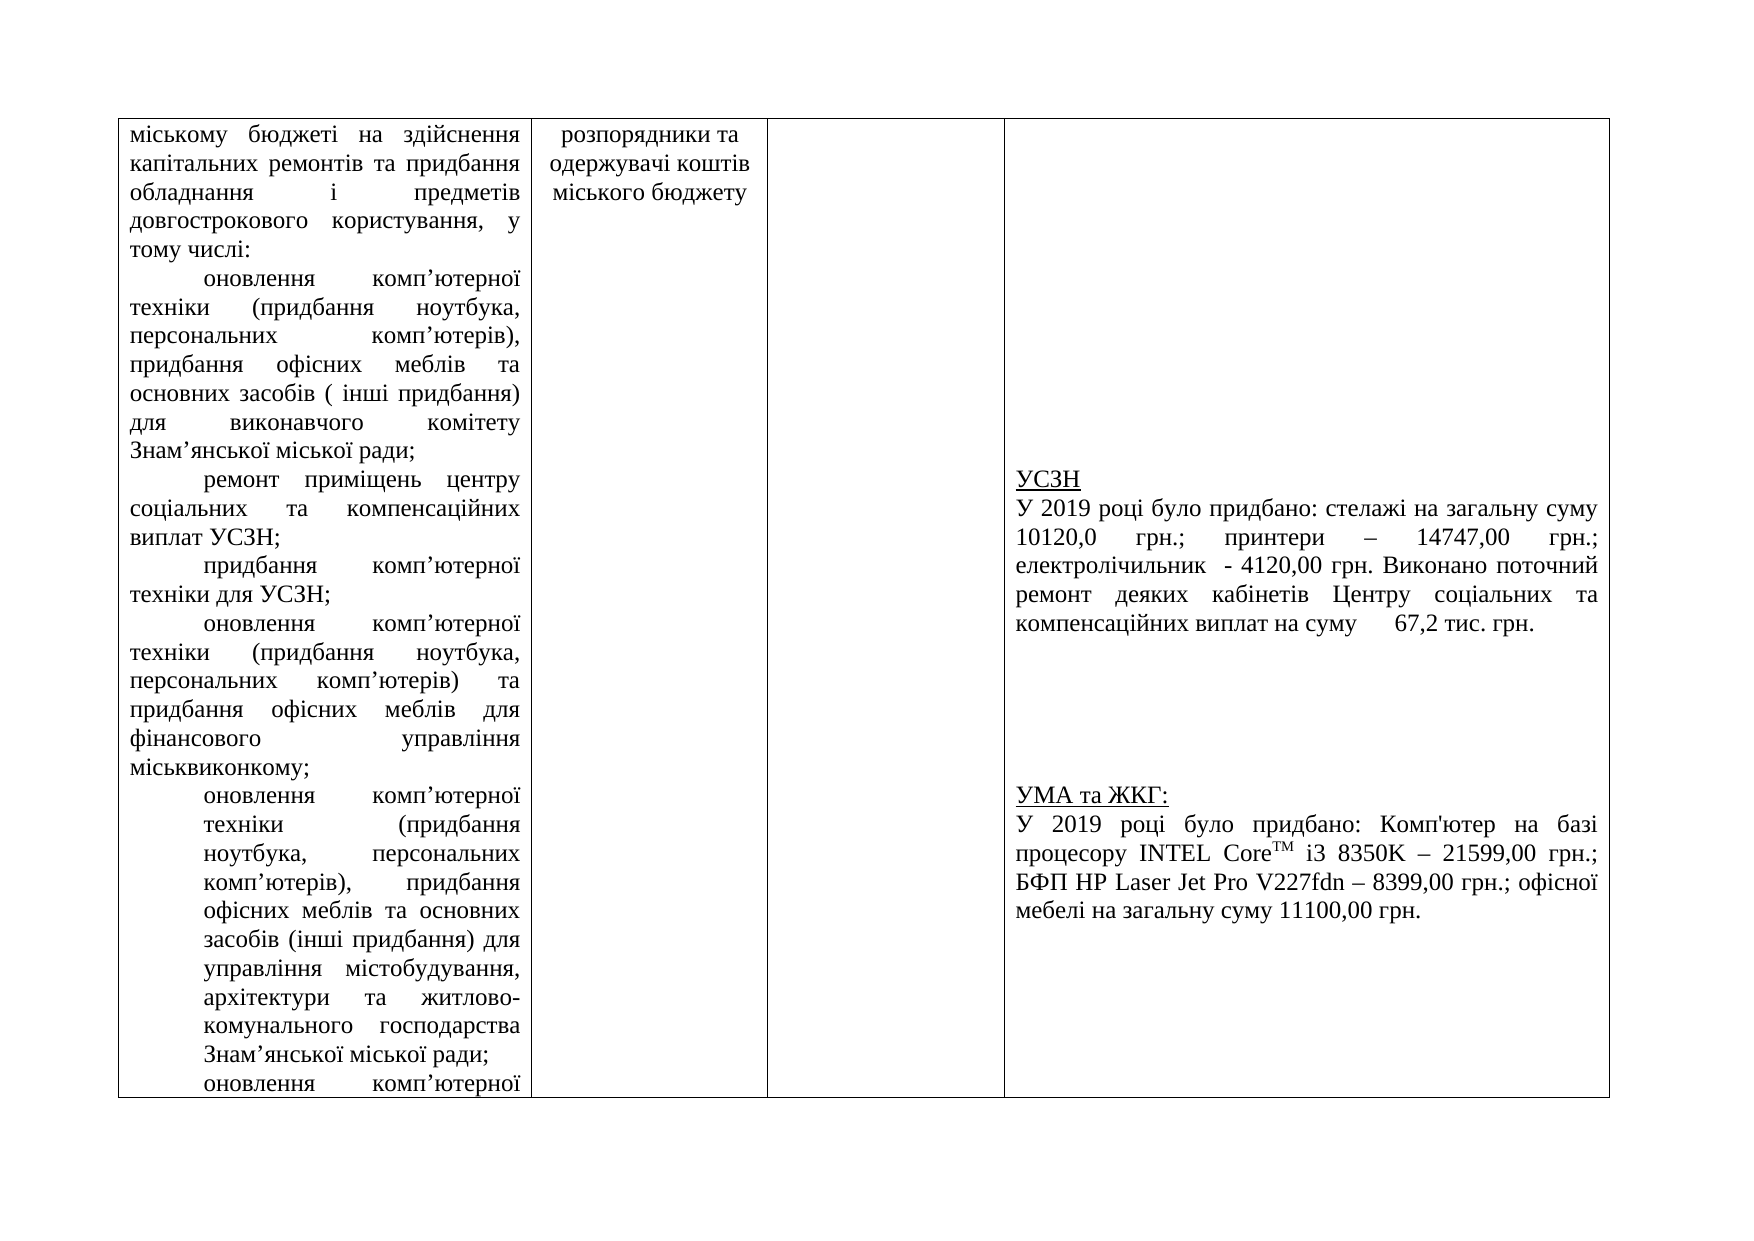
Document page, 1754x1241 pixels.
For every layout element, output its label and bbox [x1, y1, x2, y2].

table_cell [1005, 119, 1609, 1097]
table_cell [532, 119, 767, 1097]
table_cell [119, 119, 531, 1097]
table_cell [768, 119, 1004, 1097]
